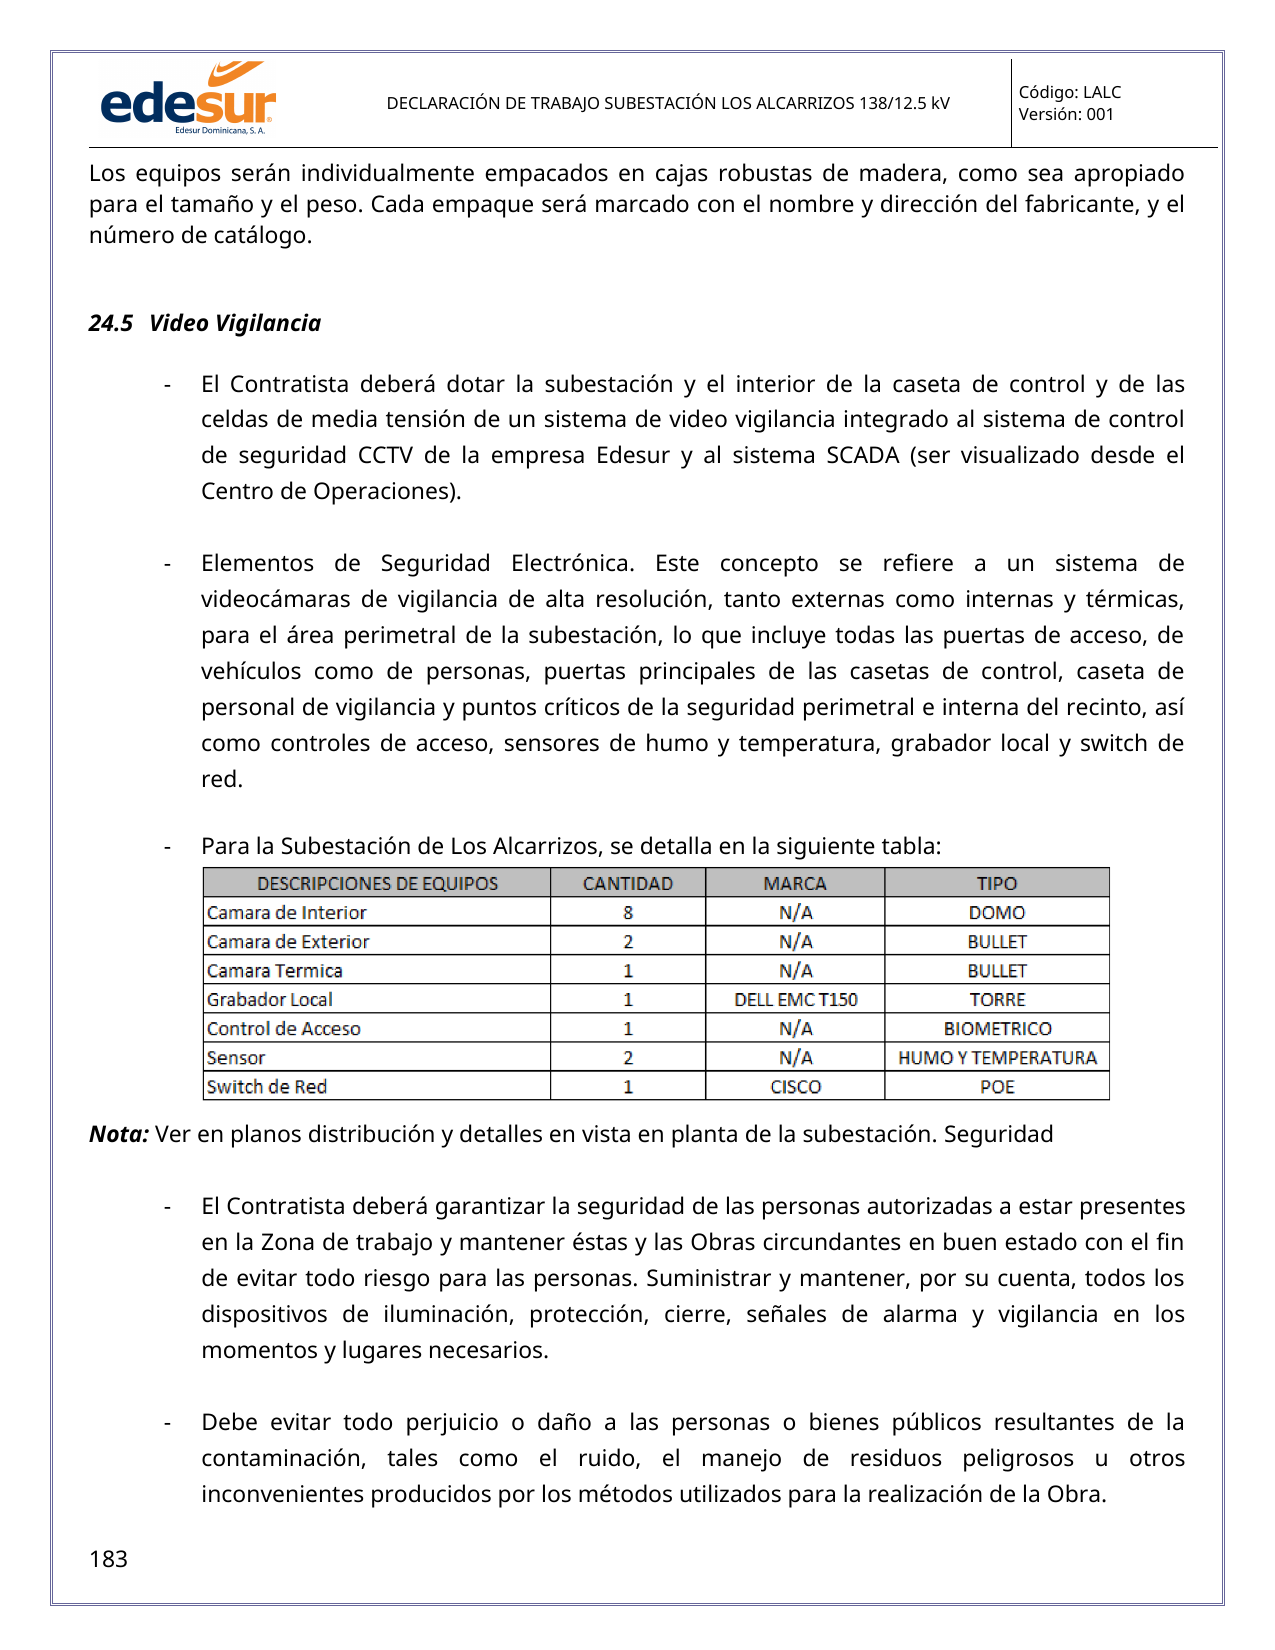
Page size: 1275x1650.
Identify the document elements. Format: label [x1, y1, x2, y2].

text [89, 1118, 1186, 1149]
picture [98, 59, 277, 138]
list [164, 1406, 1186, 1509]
picture [200, 866, 1110, 1101]
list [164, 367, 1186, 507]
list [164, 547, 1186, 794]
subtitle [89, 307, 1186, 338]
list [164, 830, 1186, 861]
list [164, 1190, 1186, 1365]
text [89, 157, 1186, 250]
